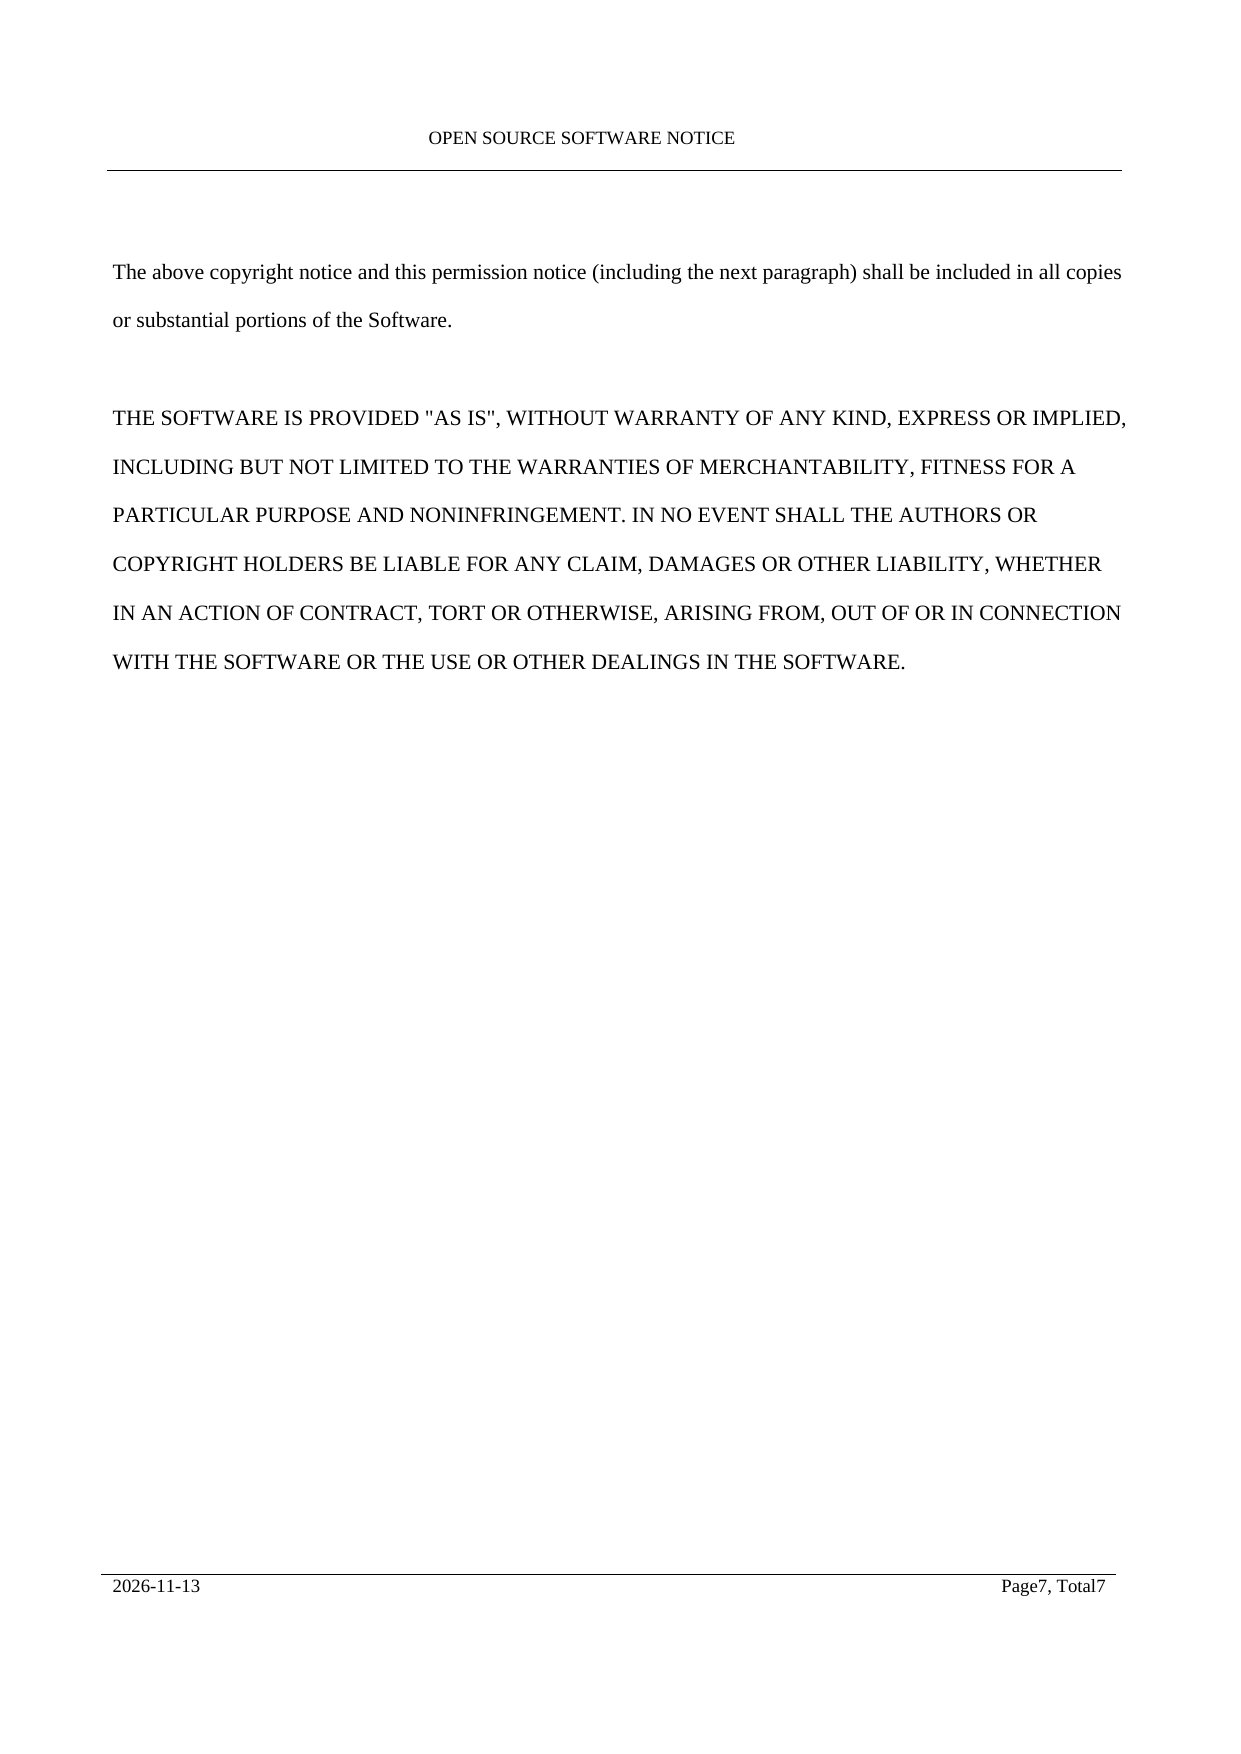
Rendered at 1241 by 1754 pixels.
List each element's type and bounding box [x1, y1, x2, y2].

text [112, 206, 1128, 678]
